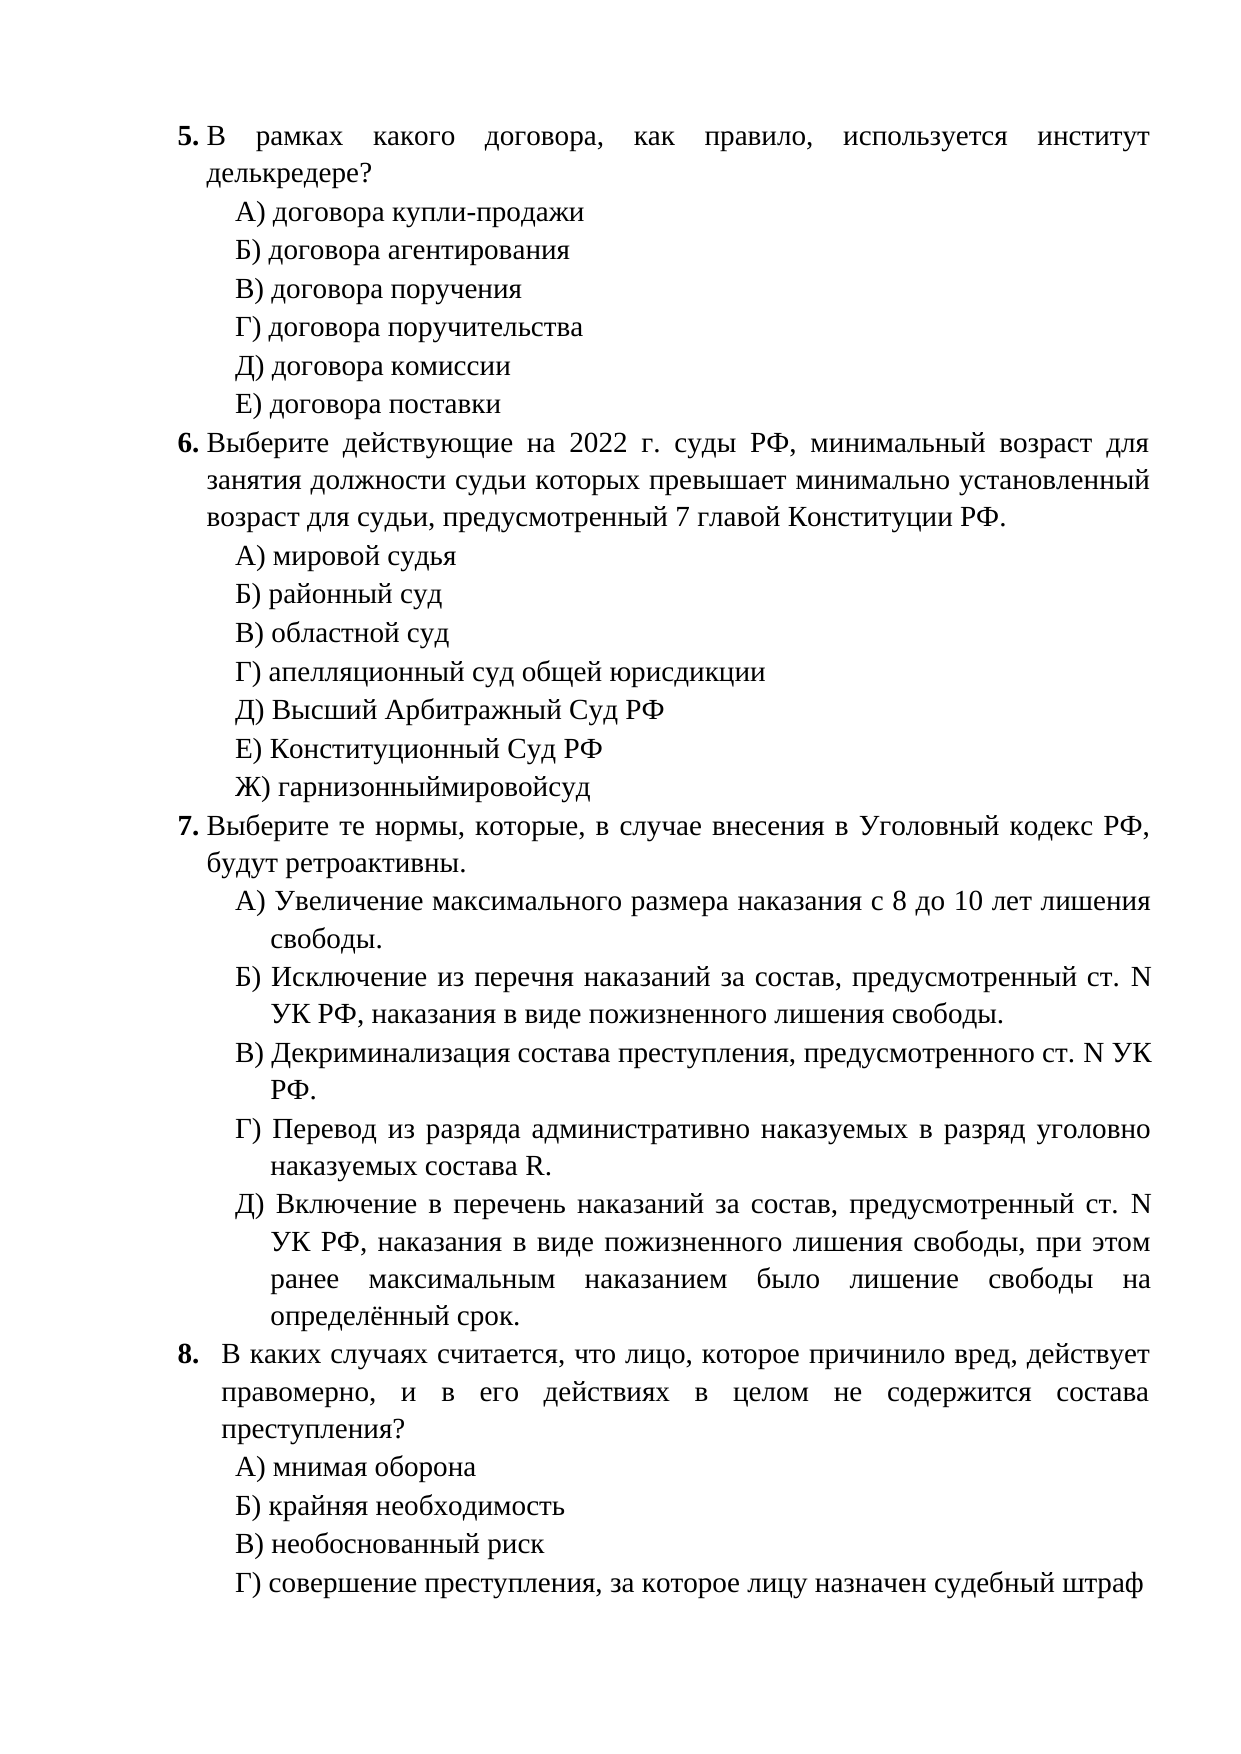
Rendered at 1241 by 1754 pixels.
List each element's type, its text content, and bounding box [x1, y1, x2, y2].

text В) необоснованный риск [235, 1527, 1152, 1560]
list Выберите действующие на 2022 г. суды РФ, минимальный возраст для занятия должности судьи которых превышает минимально установленный возраст для судьи, предусмотренный 7 главой Конституции РФ. [177, 425, 1151, 533]
text Б) районный суд [235, 577, 1152, 610]
text В) Декриминализация состава преступления, предусмотренного ст. N УК РФ. [235, 1035, 1152, 1106]
list Выберите те нормы, которые, в случае внесения в Уголовный кодекс РФ, будут ретроактивны. [177, 808, 1151, 878]
text А) мнимая оборона [235, 1449, 1152, 1483]
text Е) договора поставки [235, 387, 1152, 420]
text Ж) гарнизонныймировойсуд [235, 769, 1152, 803]
text Г) Перевод из разряда административно наказуемых в разряд уголовно наказуемых состава R. [235, 1111, 1152, 1181]
text Г) апелляционный суд общей юрисдикции [235, 654, 1152, 687]
text Г) совершение преступления, за которое лицу назначен судебный штраф [235, 1565, 1152, 1599]
list В каких случаях считается, что лицо, которое причинило вред, действует правомерно, и в его действиях в целом не содержится состава преступления? [177, 1337, 1151, 1444]
text А) договора купли-продажи [235, 194, 1152, 227]
text Д) договора комиссии [235, 348, 1152, 382]
text Е) Конституционный Суд РФ [235, 731, 1152, 764]
text А) Увеличение максимального размера наказания с 8 до 10 лет лишения свободы. [235, 883, 1152, 954]
text Б) Исключение из перечня наказаний за состав, предусмотренный ст. N УК РФ, наказания в виде пожизненного лишения свободы. [235, 959, 1152, 1030]
text Б) крайняя необходимость [235, 1488, 1152, 1522]
list В рамках какого договора, как правило, используется институт делькредере? [177, 118, 1151, 189]
text В) договора поручения [235, 271, 1152, 304]
text Д) Высший Арбитражный Суд РФ [235, 692, 1152, 726]
text В) областной суд [235, 615, 1152, 649]
text Б) договора агентирования [235, 232, 1152, 266]
text Д) Включение в перечень наказаний за состав, предусмотренный ст. N УК РФ, наказания в виде пожизненного лишения свободы, при этом ранее максимальным наказанием было лишение свободы на определённый срок. [235, 1186, 1152, 1332]
text А) мировой судья [235, 538, 1152, 572]
text Г) договора поручительства [235, 309, 1152, 343]
